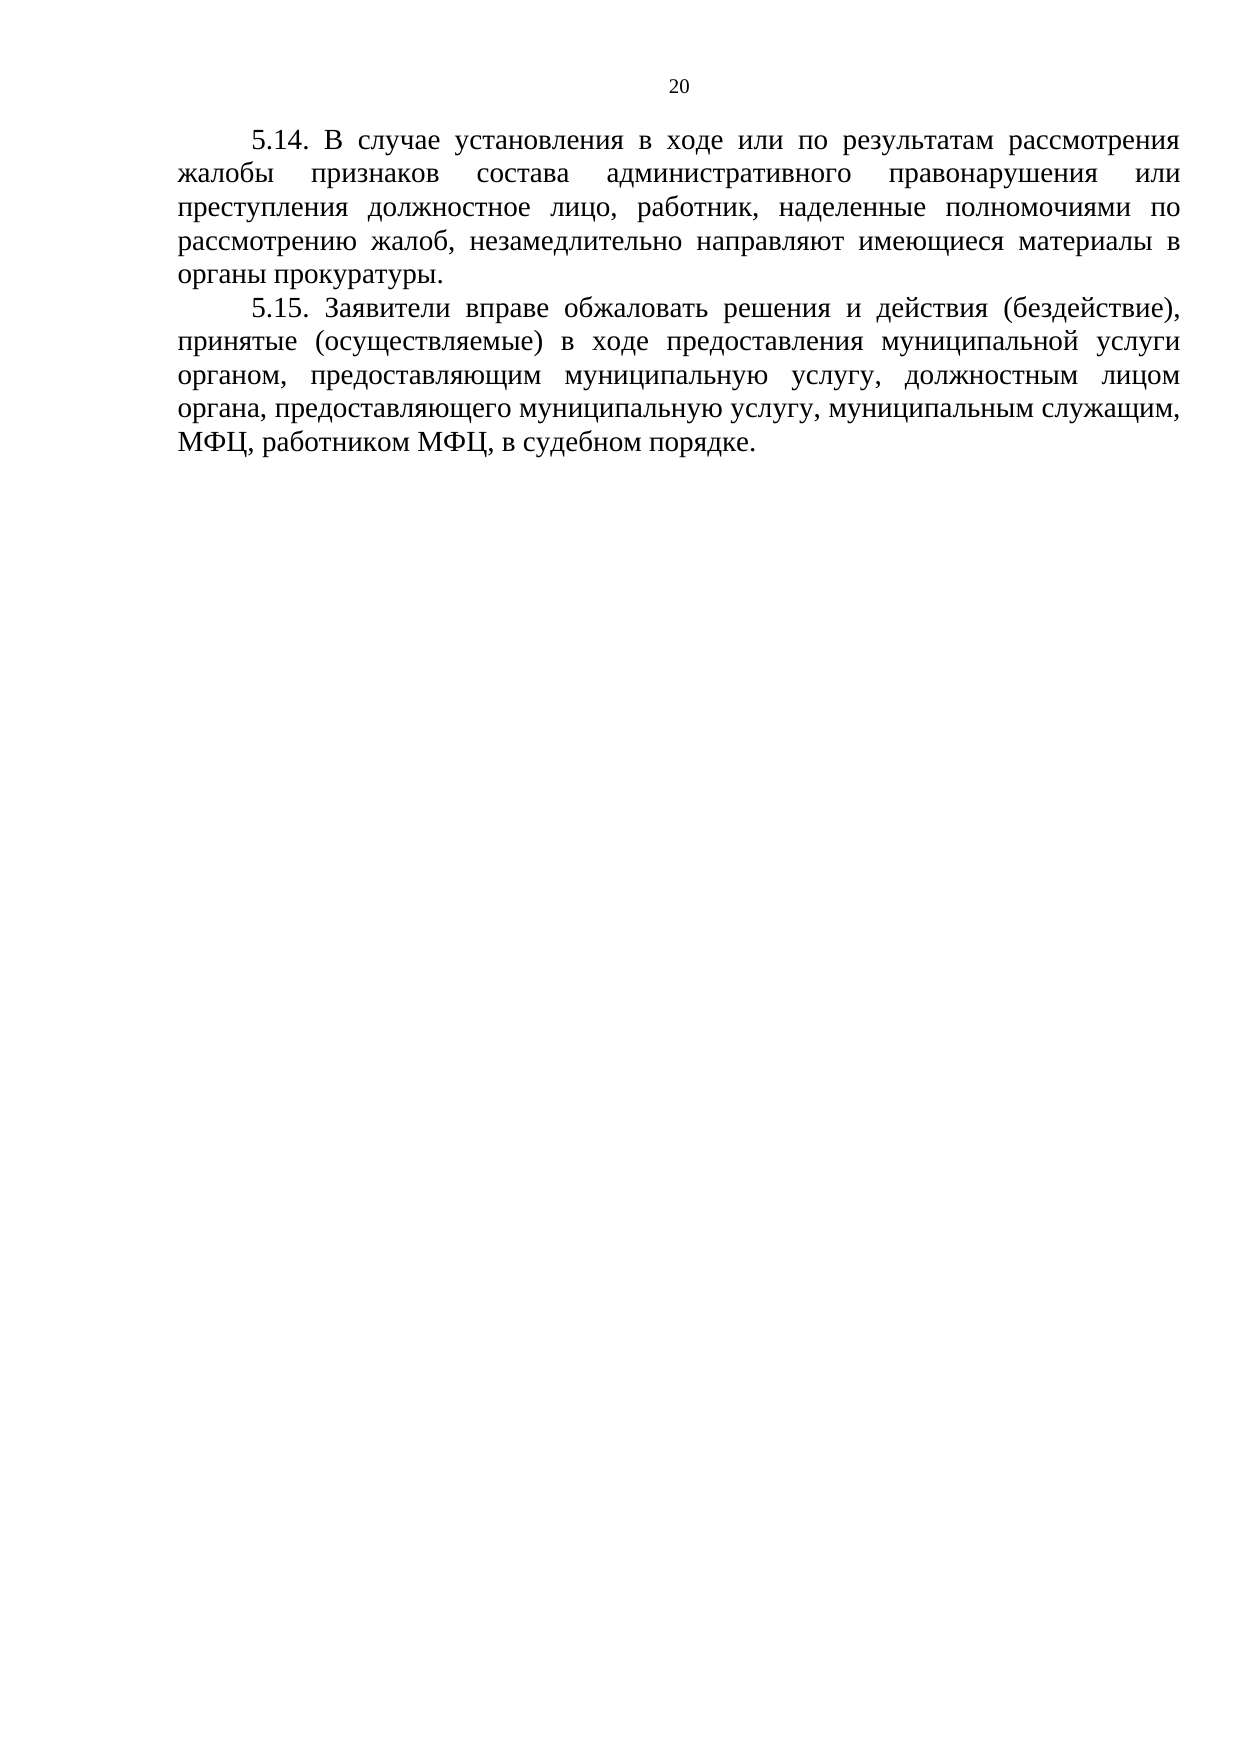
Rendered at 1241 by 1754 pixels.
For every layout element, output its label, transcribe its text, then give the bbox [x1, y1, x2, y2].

text 5.15. Заявители вправе обжаловать решения и действия (бездействие), принятые (осуществляемые) в ходе предоставления муниципальной услуги органом, предоставляющим муниципальную услугу, должностным лицом органа, предоставляющего муниципальную услугу, муниципальным служащим, МФЦ, работником МФЦ, в судебном порядке. [177, 290, 1181, 457]
text 5.14. В случае установления в ходе или по результатам рассмотрения жалобы признаков состава административного правонарушения или преступления должностное лицо, работник, наделенные полномочиями по рассмотрению жалоб, незамедлительно направляют имеющиеся материалы в органы прокуратуры. [177, 122, 1181, 290]
